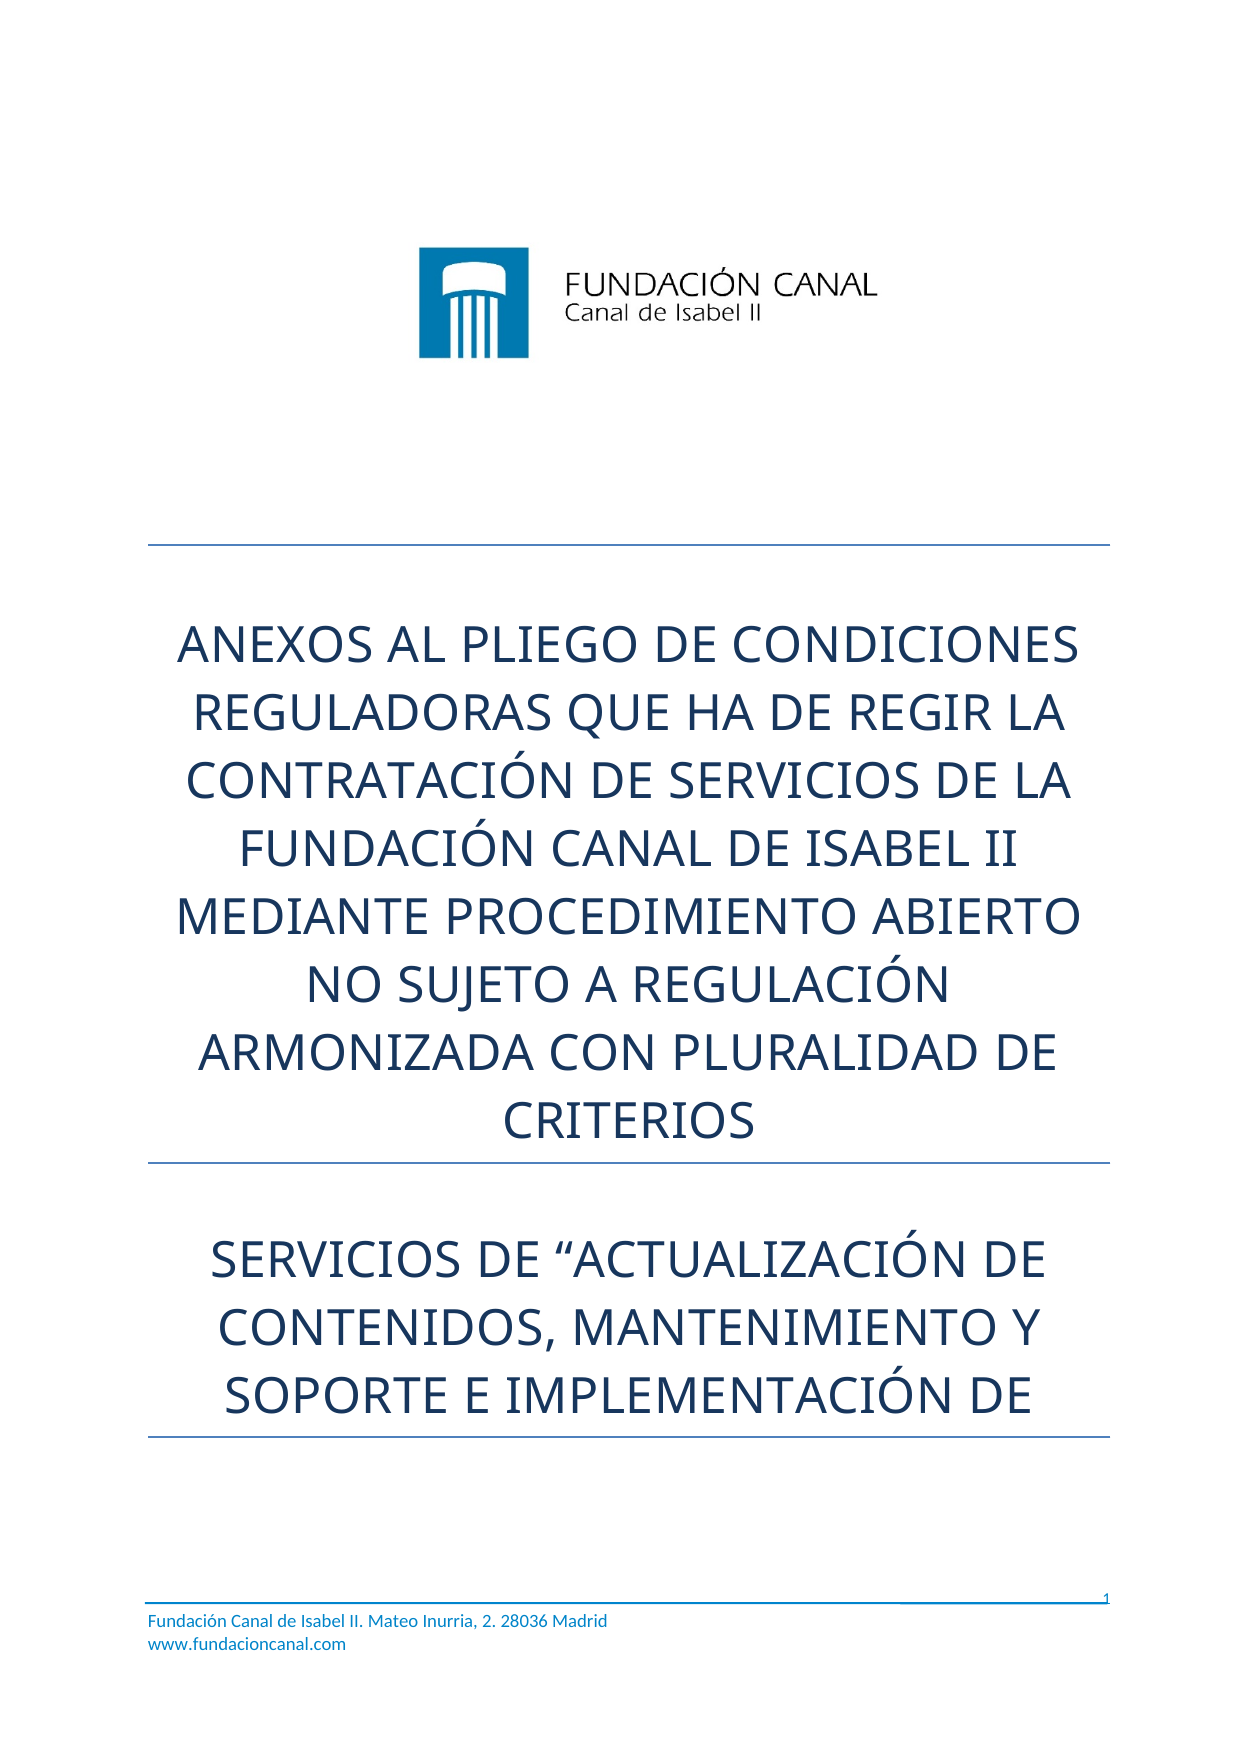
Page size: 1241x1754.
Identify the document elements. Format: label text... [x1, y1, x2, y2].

title ANEXOS AL PLIEGO DE CONDICIONES REGULADORAS QUE HA DE REGIR LA CONTRATACIÓN DE SERVICIOS DE LA FUNDACIÓN CANAL DE ISABEL II MEDIANTE PROCEDIMIENTO ABIERTO NO SUJETO A REGULACIÓN ARMONIZADA CON PLURALIDAD DE CRITERIOS [148, 608, 1110, 1162]
title SERVICIOS DE “ACTUALIZACIÓN DE CONTENIDOS, MANTENIMIENTO Y SOPORTE E IMPLEMENTACIÓN DE CAMBIOS Y MEJORAS DEL ENTORNO WEB DE LA FUNDACIÓN CANAL” [148, 1224, 1110, 1436]
picture [397, 242, 899, 363]
